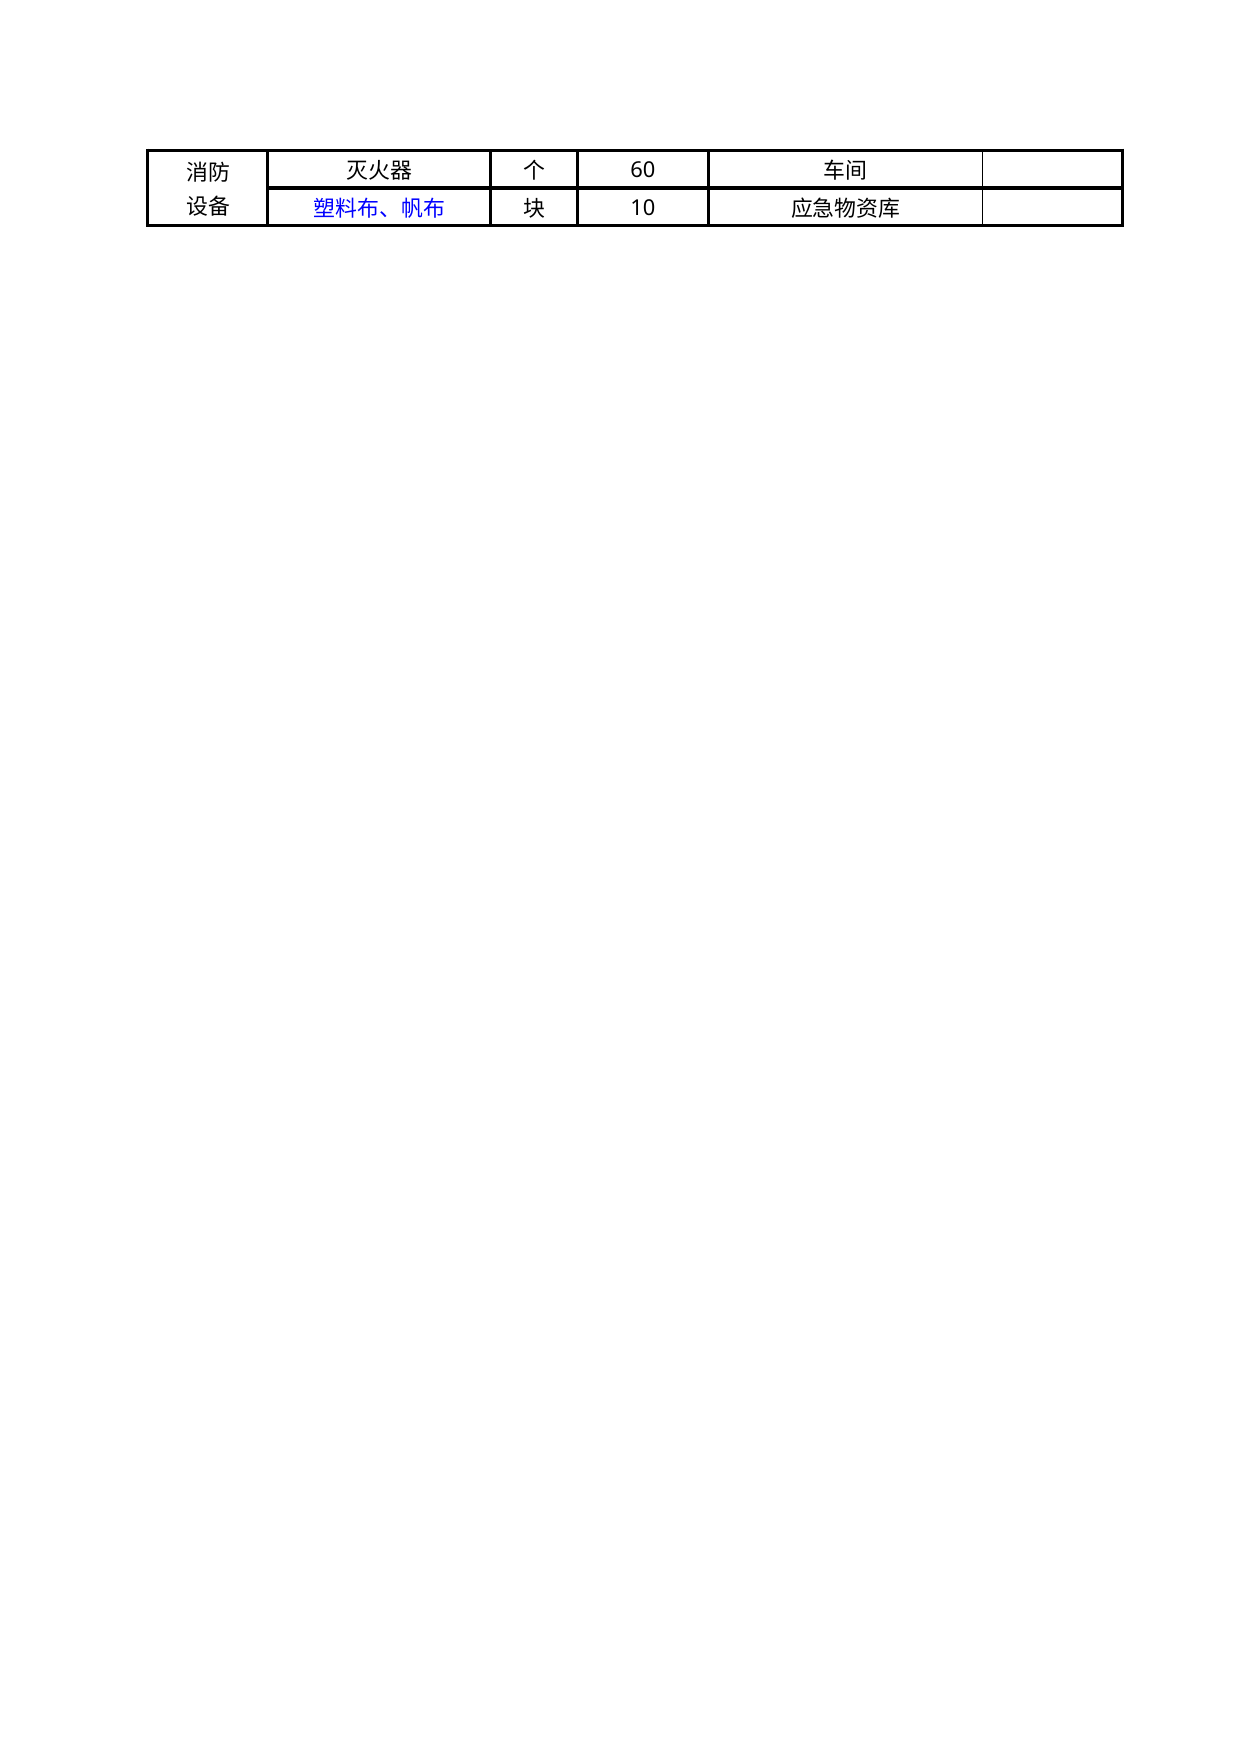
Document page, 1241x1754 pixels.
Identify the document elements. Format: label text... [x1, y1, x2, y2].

table_cell 60 [579, 152, 707, 186]
table_cell 10 [579, 190, 707, 224]
table_cell 应急物资库 [710, 190, 982, 224]
table_cell 塑料布、帆布 [269, 190, 489, 224]
table_cell 灭火器 [269, 152, 489, 186]
table_cell 消防 设备 [149, 152, 266, 224]
table_cell 块 [492, 190, 576, 224]
table_cell [983, 190, 1121, 224]
table_cell 个 [492, 152, 576, 186]
table_cell 车间 [710, 152, 982, 186]
